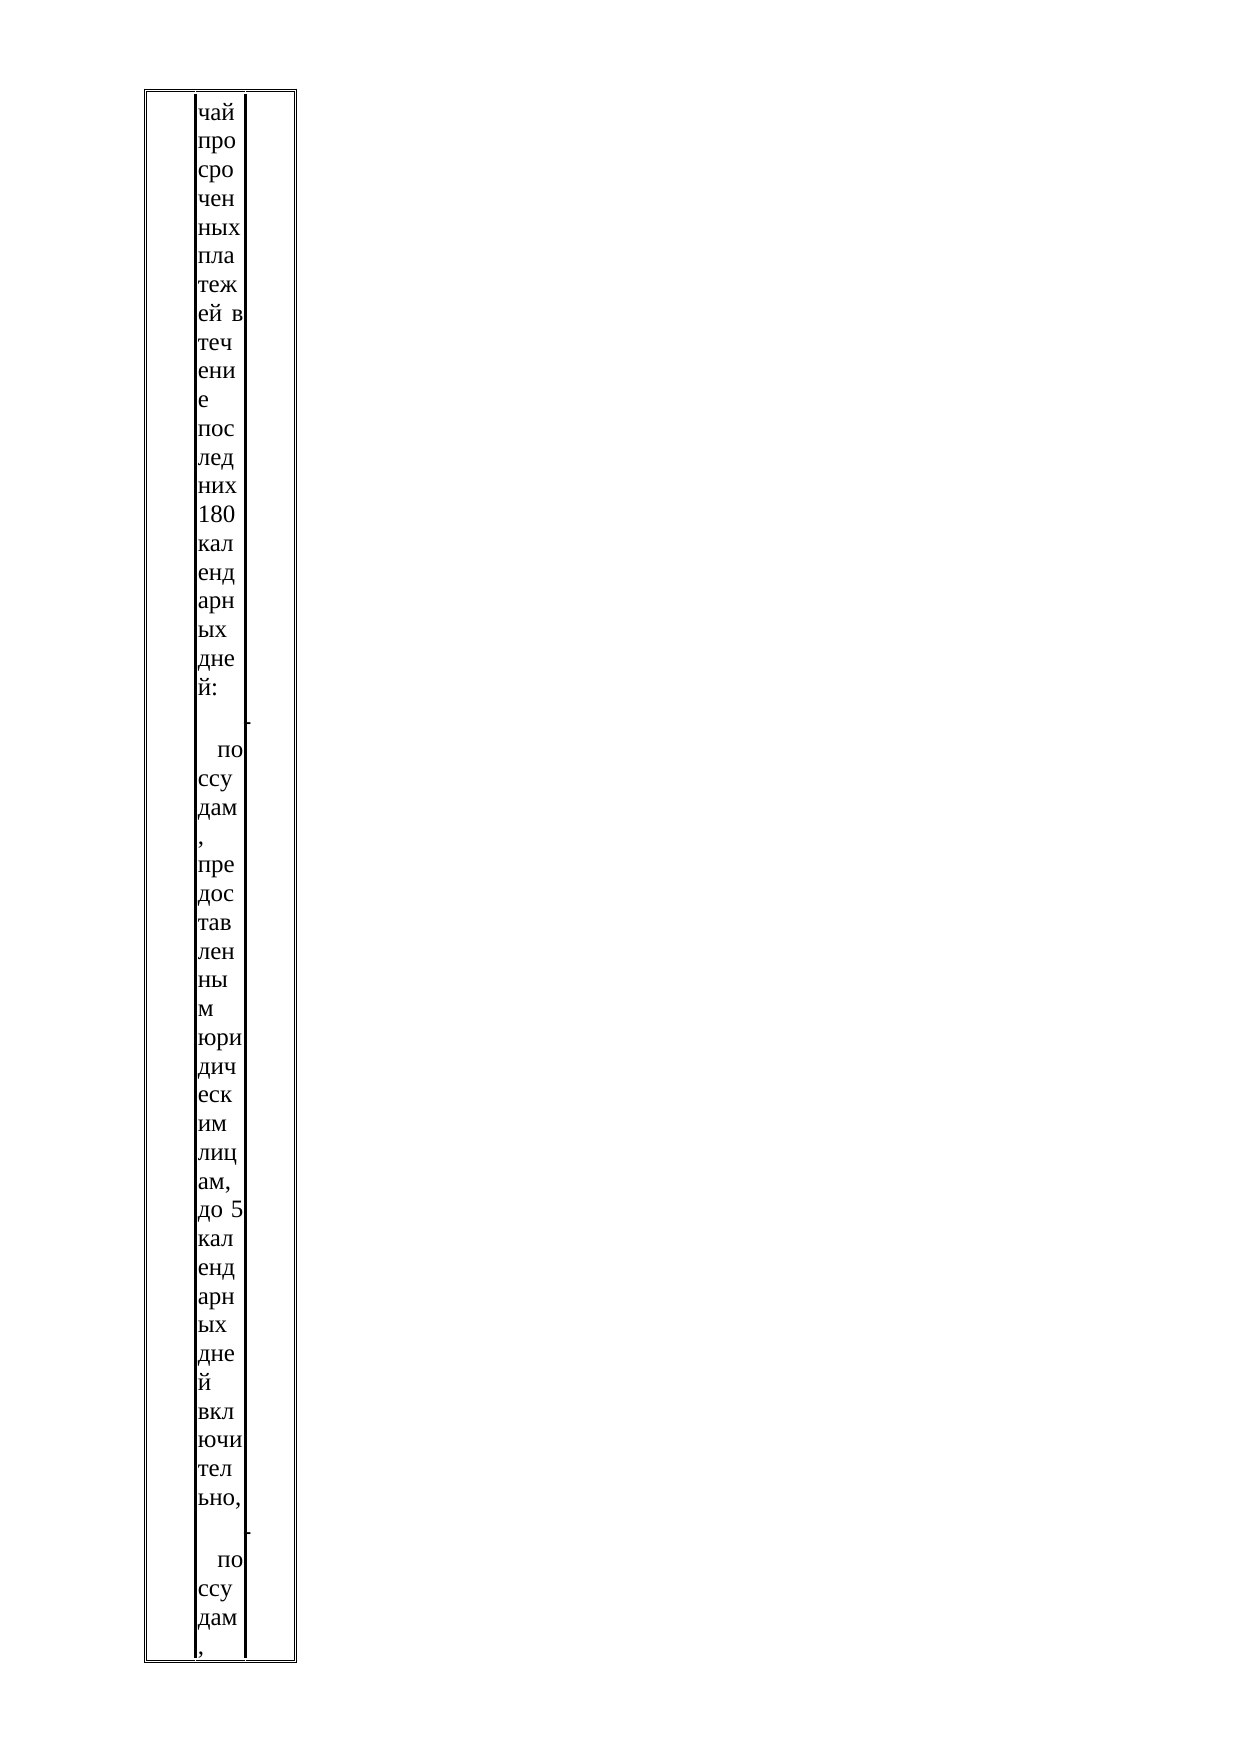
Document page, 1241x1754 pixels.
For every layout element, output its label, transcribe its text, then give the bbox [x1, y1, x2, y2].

table_cell Не лучше СРЕДНЕГО [147, 92, 195, 1659]
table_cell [195, 92, 245, 1659]
table_cell п.3.7.2 [245, 92, 294, 1659]
